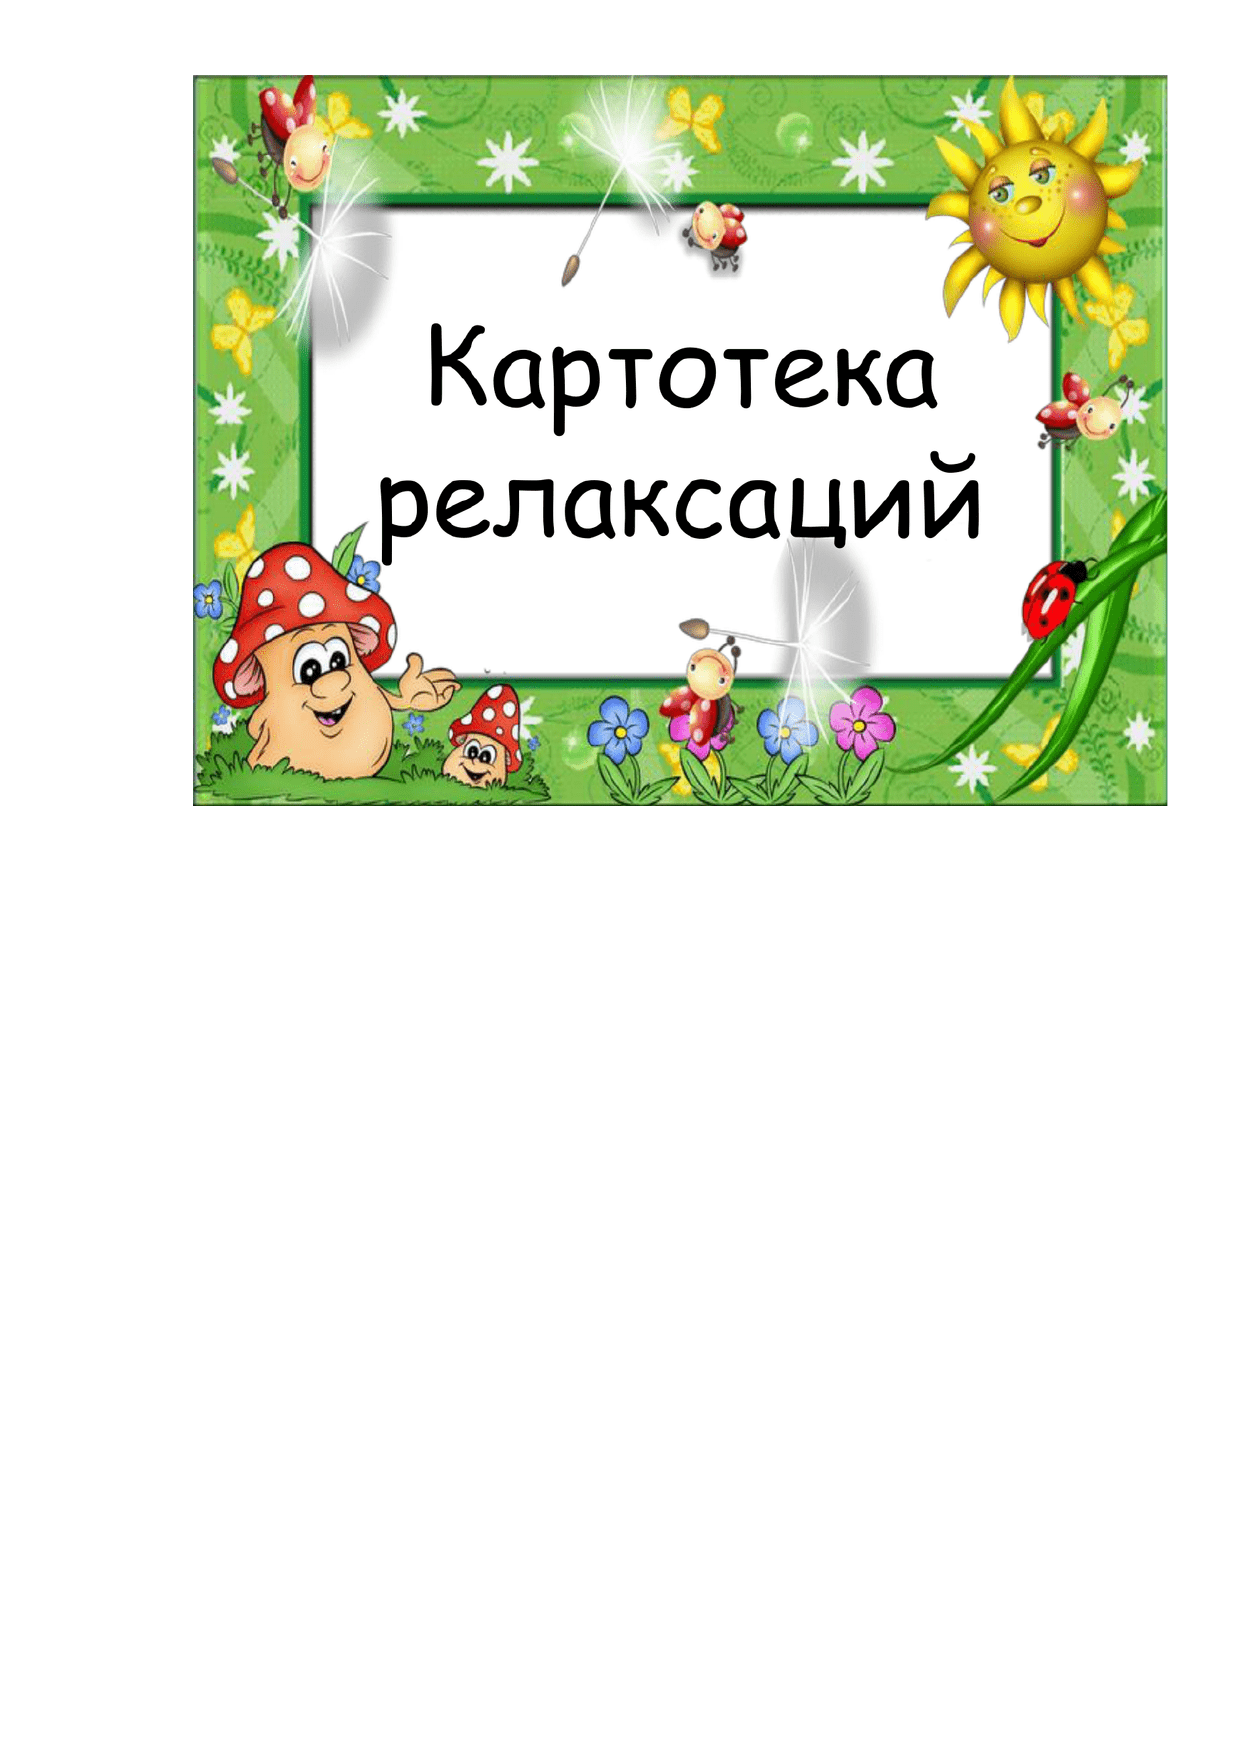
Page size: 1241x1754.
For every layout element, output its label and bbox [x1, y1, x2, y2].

picture [193, 75, 1168, 806]
